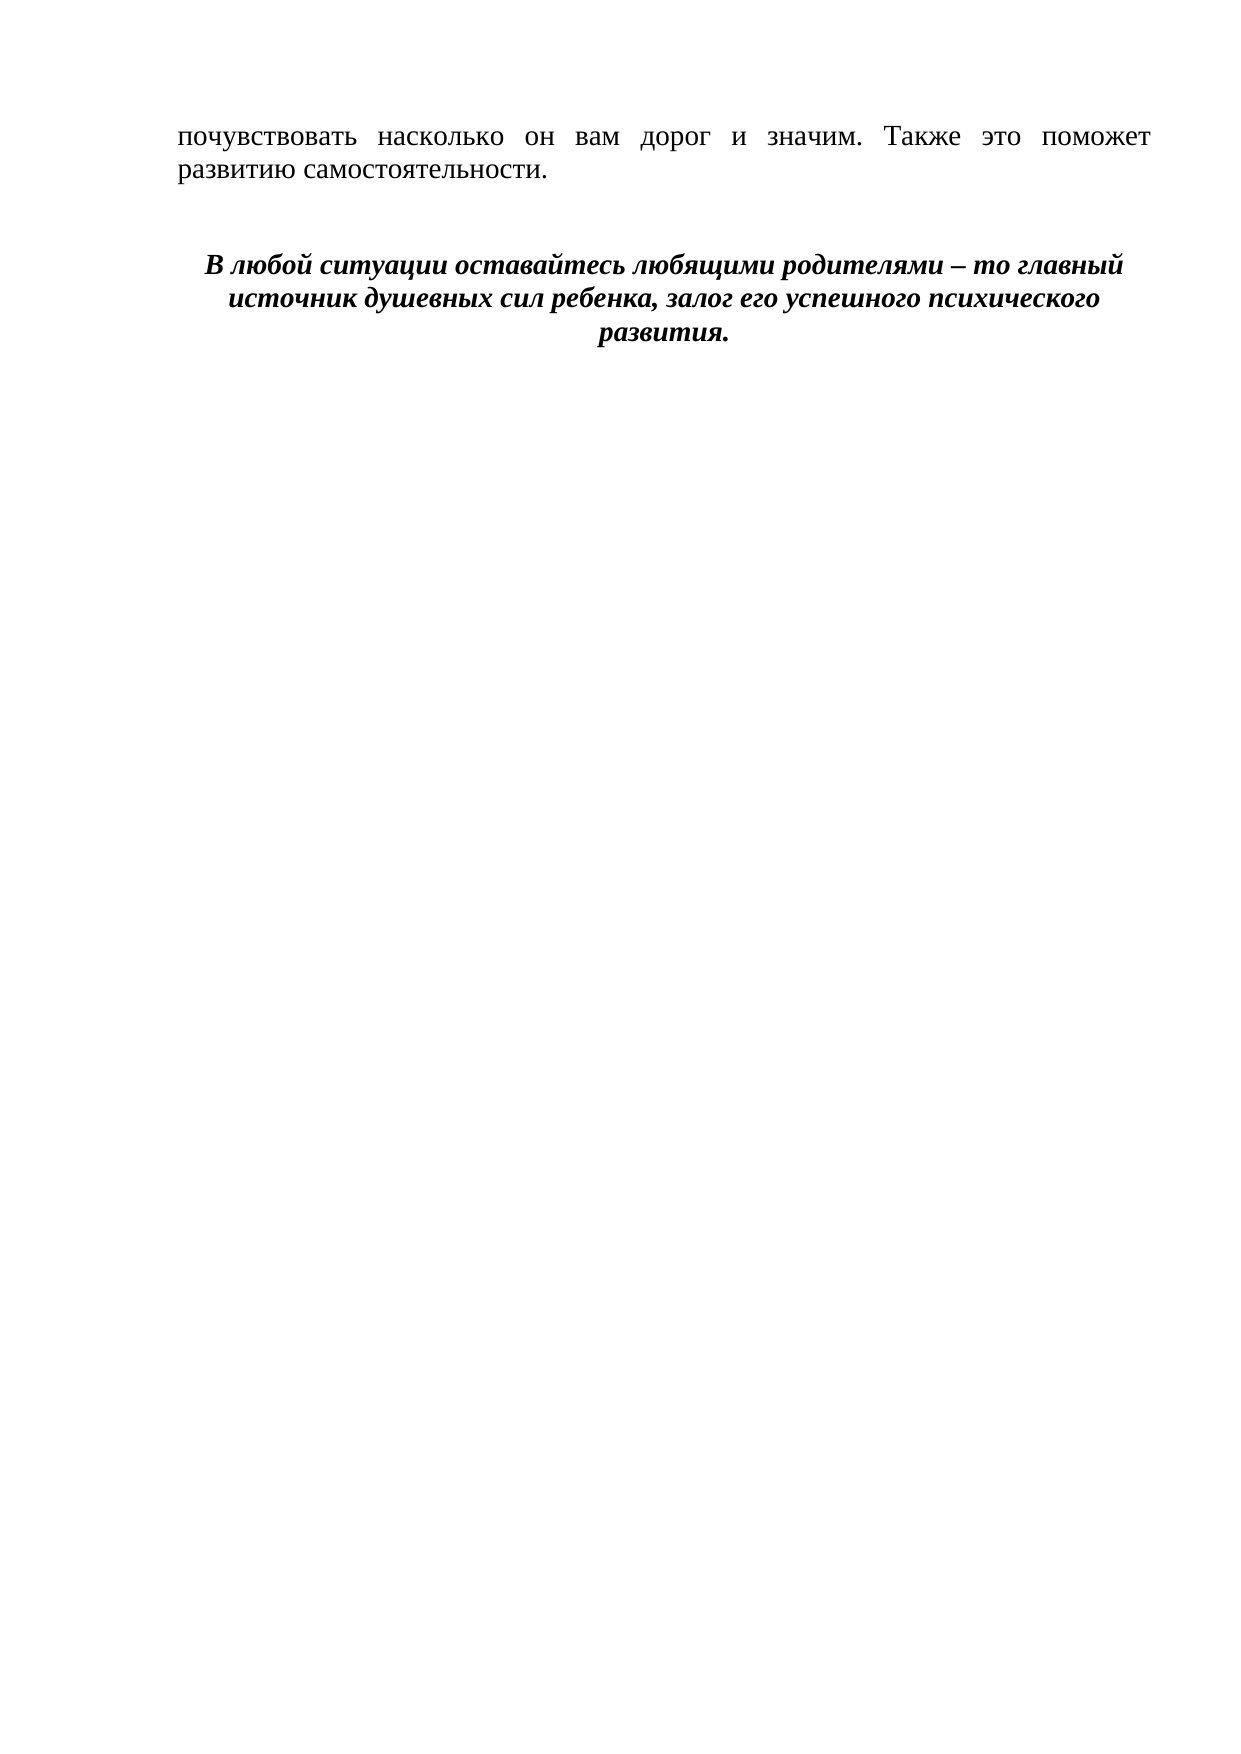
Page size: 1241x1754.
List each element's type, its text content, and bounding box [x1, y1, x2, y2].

text В любой ситуации оставайтесь любящими родителями – то главный источник душевных сил ребенка, залог его успешного психического развития. [177, 247, 1152, 347]
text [177, 118, 1152, 185]
